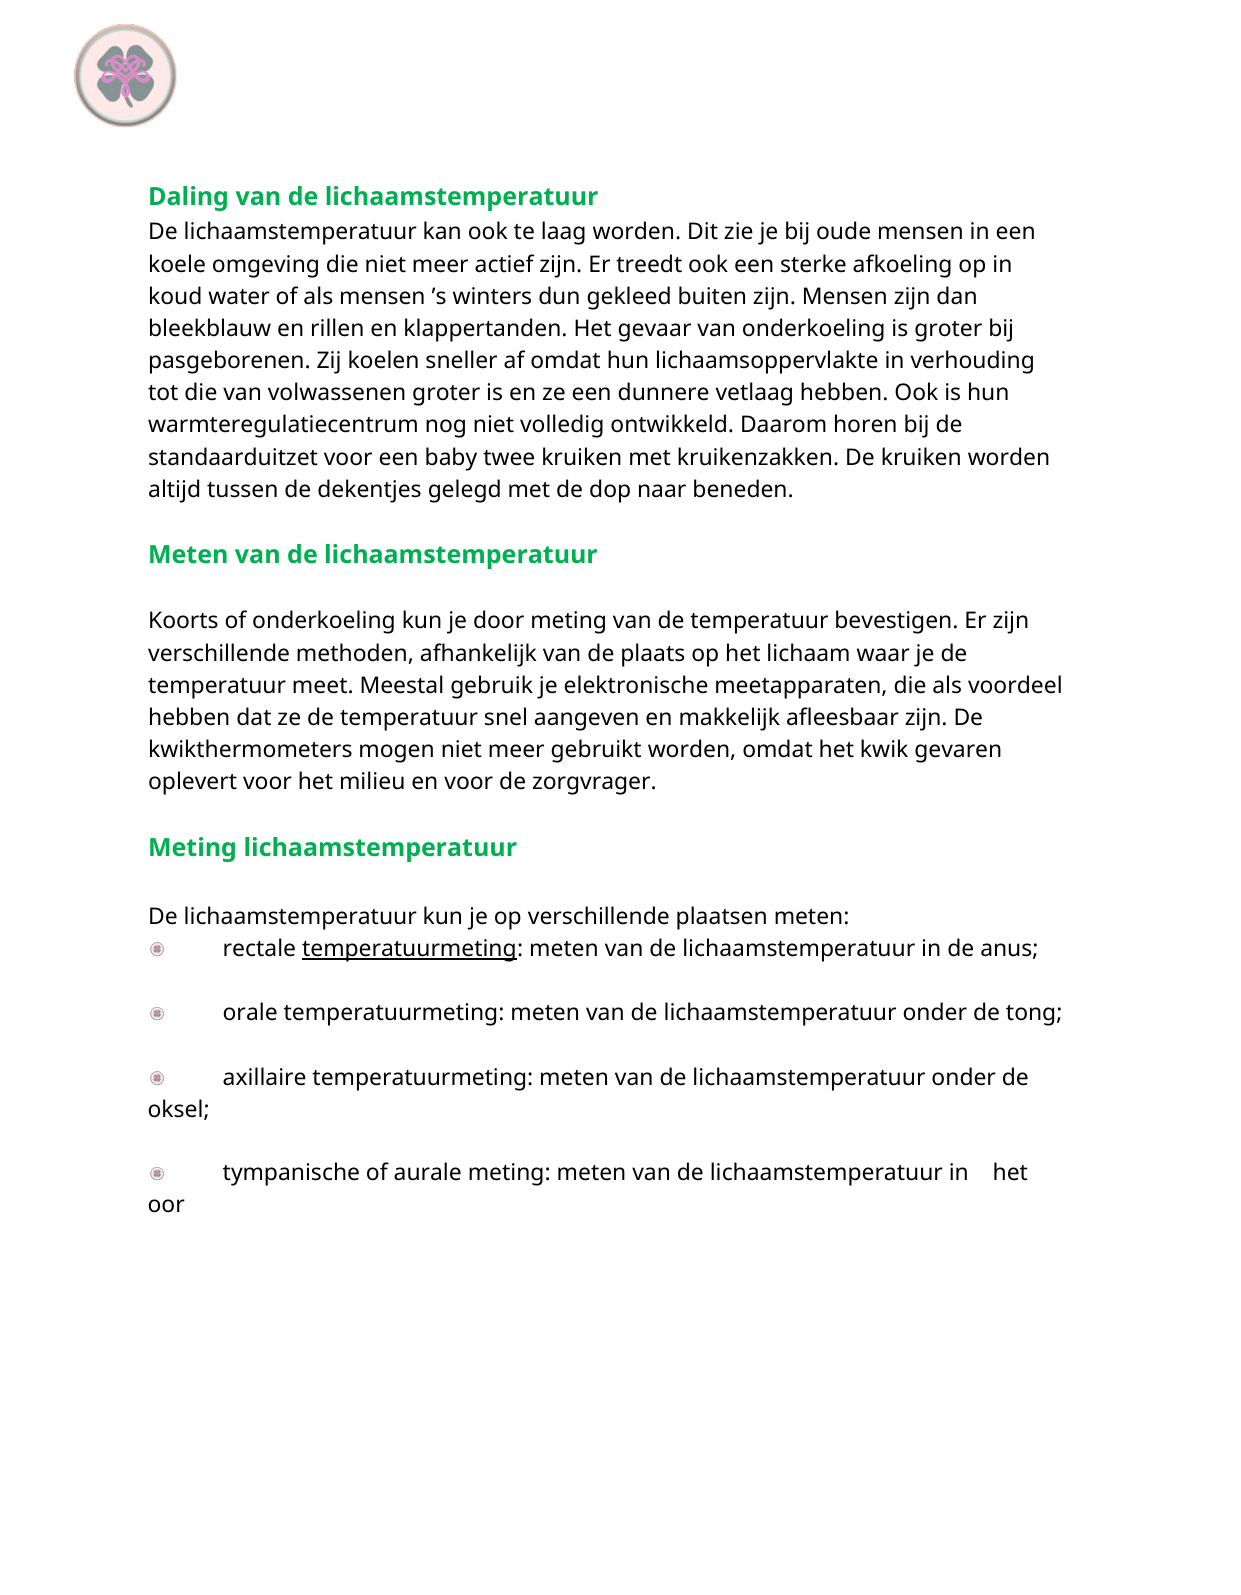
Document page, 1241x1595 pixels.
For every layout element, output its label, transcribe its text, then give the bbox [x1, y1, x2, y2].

text Meting lichaamstemperatuur [148, 830, 1069, 864]
text De lichaamstemperatuur kan ook te laag worden. Dit zie je bij oude mensen in een koele omgeving die niet meer actief zijn. Er treedt ook een sterke afkoeling op in koud water of als mensen ’s winters dun gekleed buiten zijn. Mensen zijn dan bleekblauw en rillen en klappertanden. Het gevaar van onderkoeling is groter bij pasgeborenen. Zij koelen sneller af omdat hun lichaamsoppervlakte in verhouding tot die van volwassenen groter is en ze een dunnere vetlaag hebben. Ook is hun warmteregulatiecentrum nog niet volledig ontwikkeld. Daarom horen bij de standaarduitzet voor een baby twee kruiken met kruikenzakken. De kruiken worden altijd tussen de dekentjes gelegd met de dop naar beneden. [148, 215, 1069, 504]
picture [148, 939, 166, 957]
list rectale temperatuurmeting: meten van de lichaamstemperatuur in de anus; [147, 932, 1069, 963]
picture [148, 1068, 166, 1086]
list orale temperatuurmeting: meten van de lichaamstemperatuur onder de tong; [147, 996, 1069, 1027]
list axillaire temperatuurmeting: meten van de lichaamstemperatuur onder de oksel; [147, 1061, 1069, 1124]
picture [148, 1004, 166, 1021]
text Koorts of onderkoeling kun je door meting van de temperatuur bevestigen. Er zijn verschillende methoden, afhankelijk van de plaats op het lichaam waar je de temperatuur meet. Meestal gebruik je elektronische meetapparaten, die als voordeel hebben dat ze de temperatuur snel aangeven en makkelijk afleesbaar zijn. De kwikthermometers mogen niet meer gebruikt worden, omdat het kwik gevaren oplevert voor het milieu en voor de zorgvrager. [148, 604, 1069, 797]
list tympanische of aurale meting: meten van de lichaamstemperatuur in het oor [147, 1156, 1069, 1220]
text Meten van de lichaamstemperatuur [148, 537, 1069, 571]
text De lichaamstemperatuur kun je op verschillende plaatsen meten: [148, 900, 1069, 931]
picture [148, 1164, 166, 1181]
picture [55, 0, 194, 134]
text Daling van de lichaamstemperatuur [148, 178, 1092, 212]
